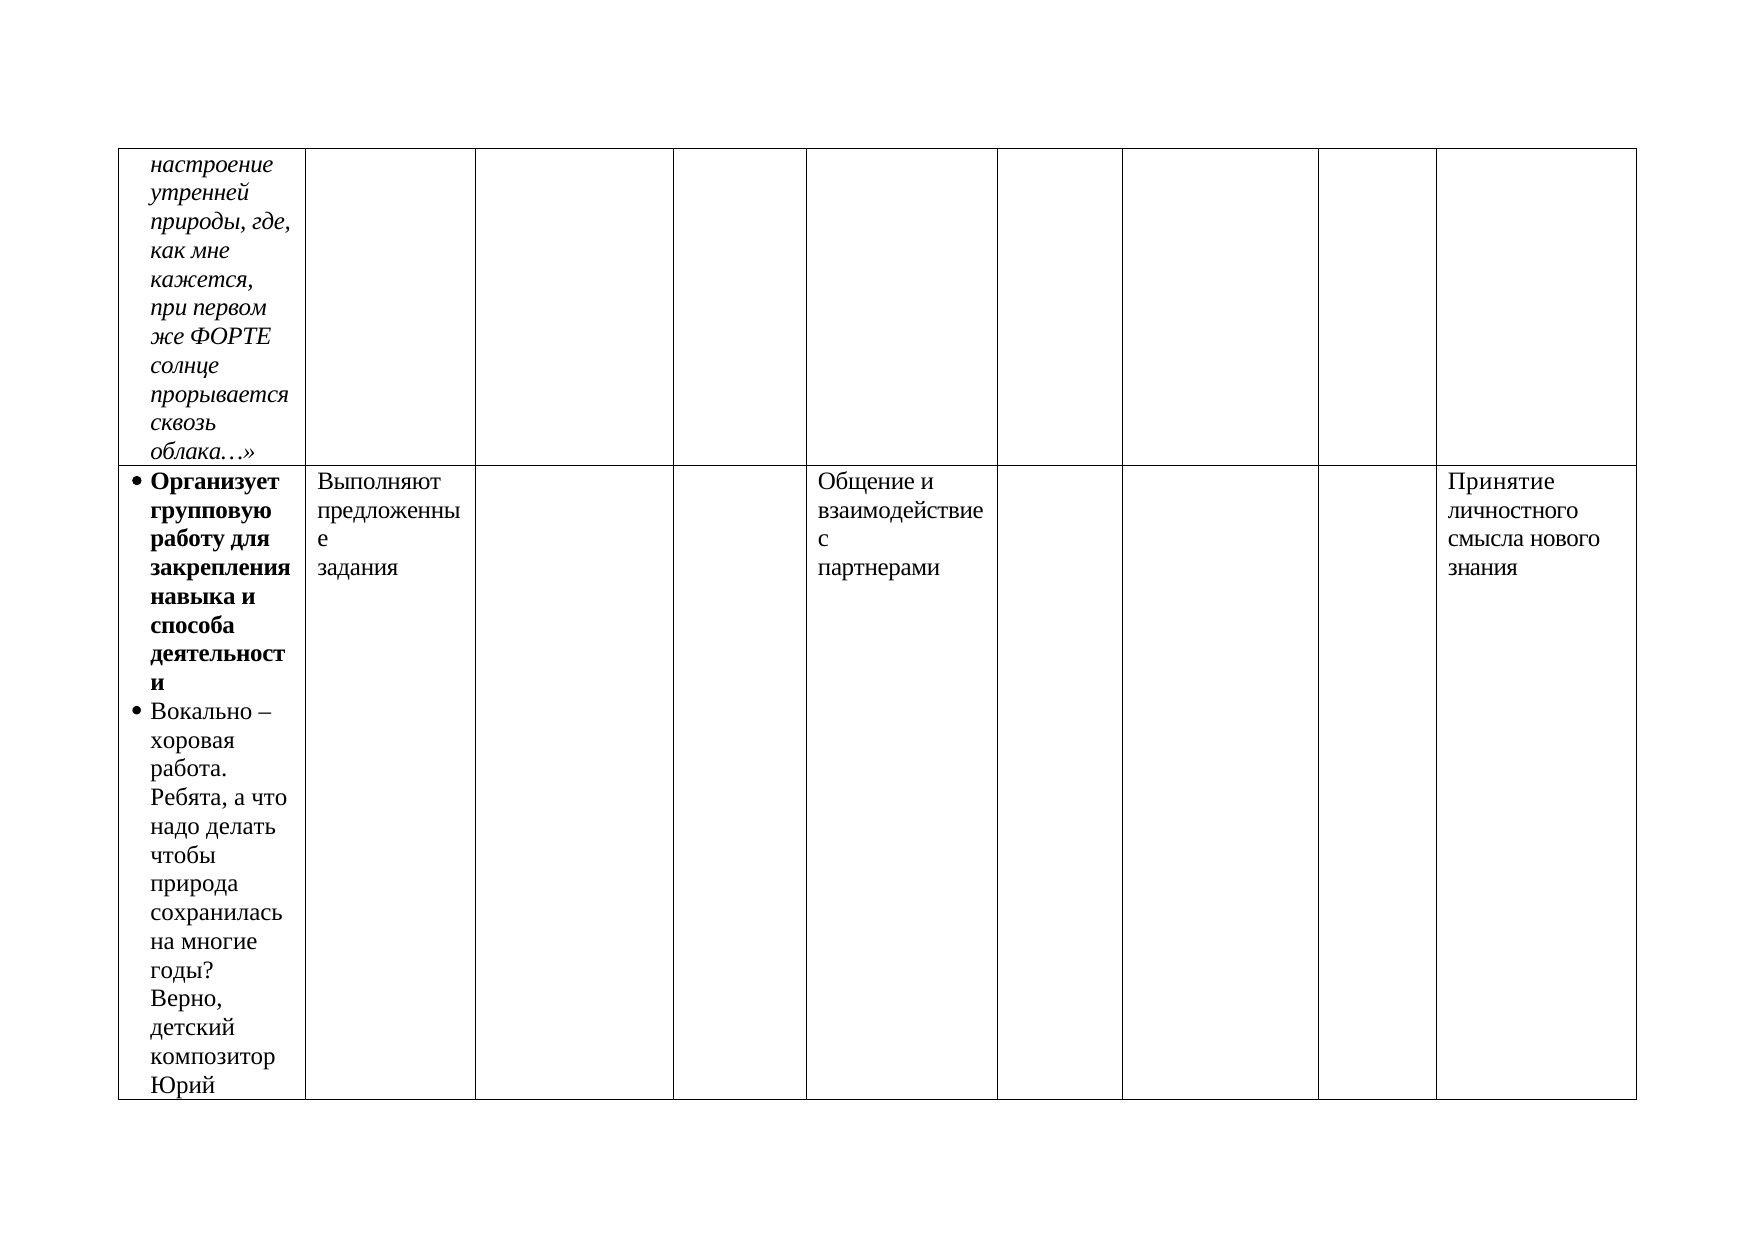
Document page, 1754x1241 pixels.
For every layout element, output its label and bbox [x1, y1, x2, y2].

table_cell [998, 149, 1122, 465]
table_cell [119, 466, 150, 1098]
table_cell [807, 149, 997, 465]
table_cell [306, 149, 475, 465]
table_cell [1319, 149, 1436, 465]
table_cell [1123, 466, 1318, 1098]
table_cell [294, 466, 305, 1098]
table_cell [1437, 149, 1636, 465]
table_cell [306, 466, 475, 1098]
table_cell [674, 149, 806, 465]
table_cell [1123, 149, 1318, 465]
table_cell [674, 466, 806, 1098]
table_cell [998, 466, 1122, 1098]
table_cell [1437, 466, 1636, 1098]
table_cell [119, 149, 150, 465]
table_cell [476, 149, 673, 465]
table_cell [476, 466, 673, 1098]
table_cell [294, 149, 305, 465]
table_cell [807, 466, 997, 1098]
table_cell [1319, 466, 1436, 1098]
